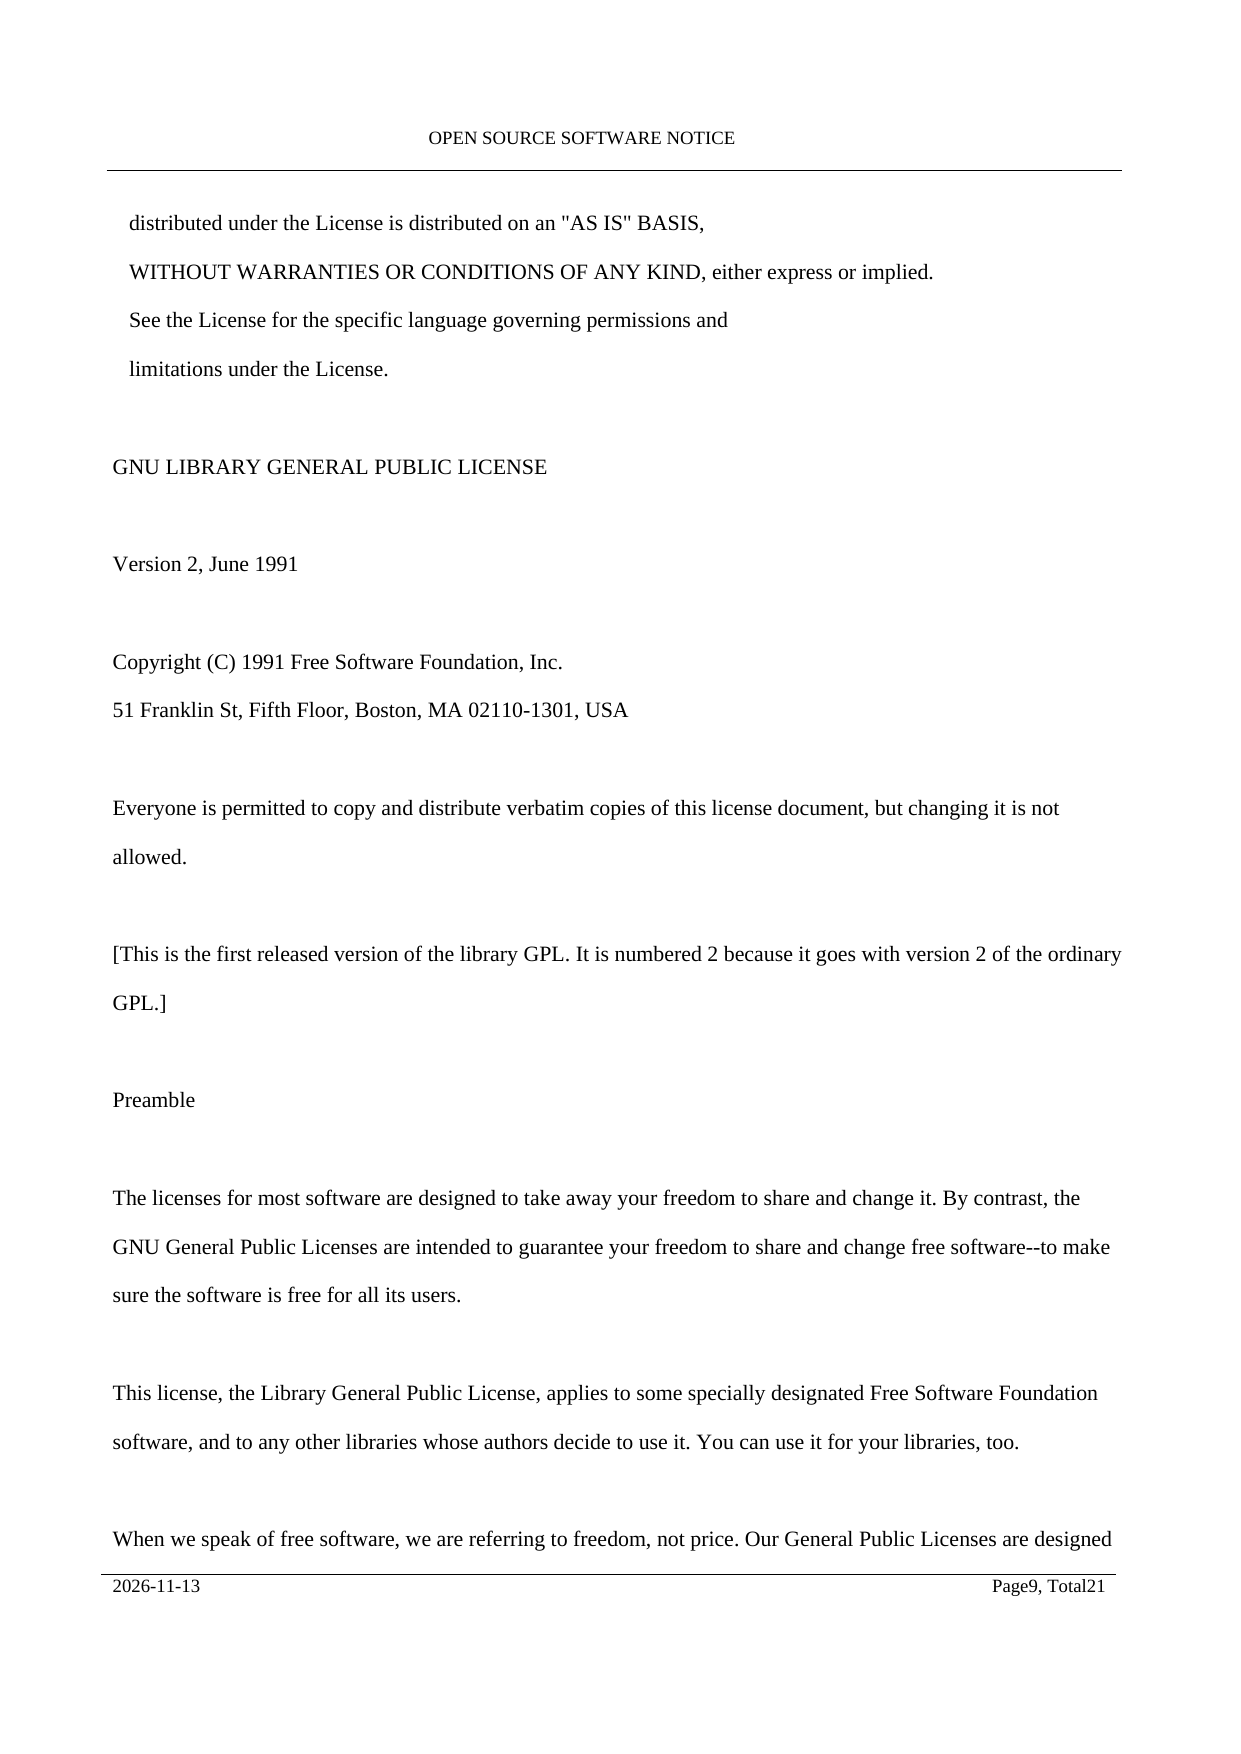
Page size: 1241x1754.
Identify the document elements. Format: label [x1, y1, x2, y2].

text [112, 206, 1128, 1555]
